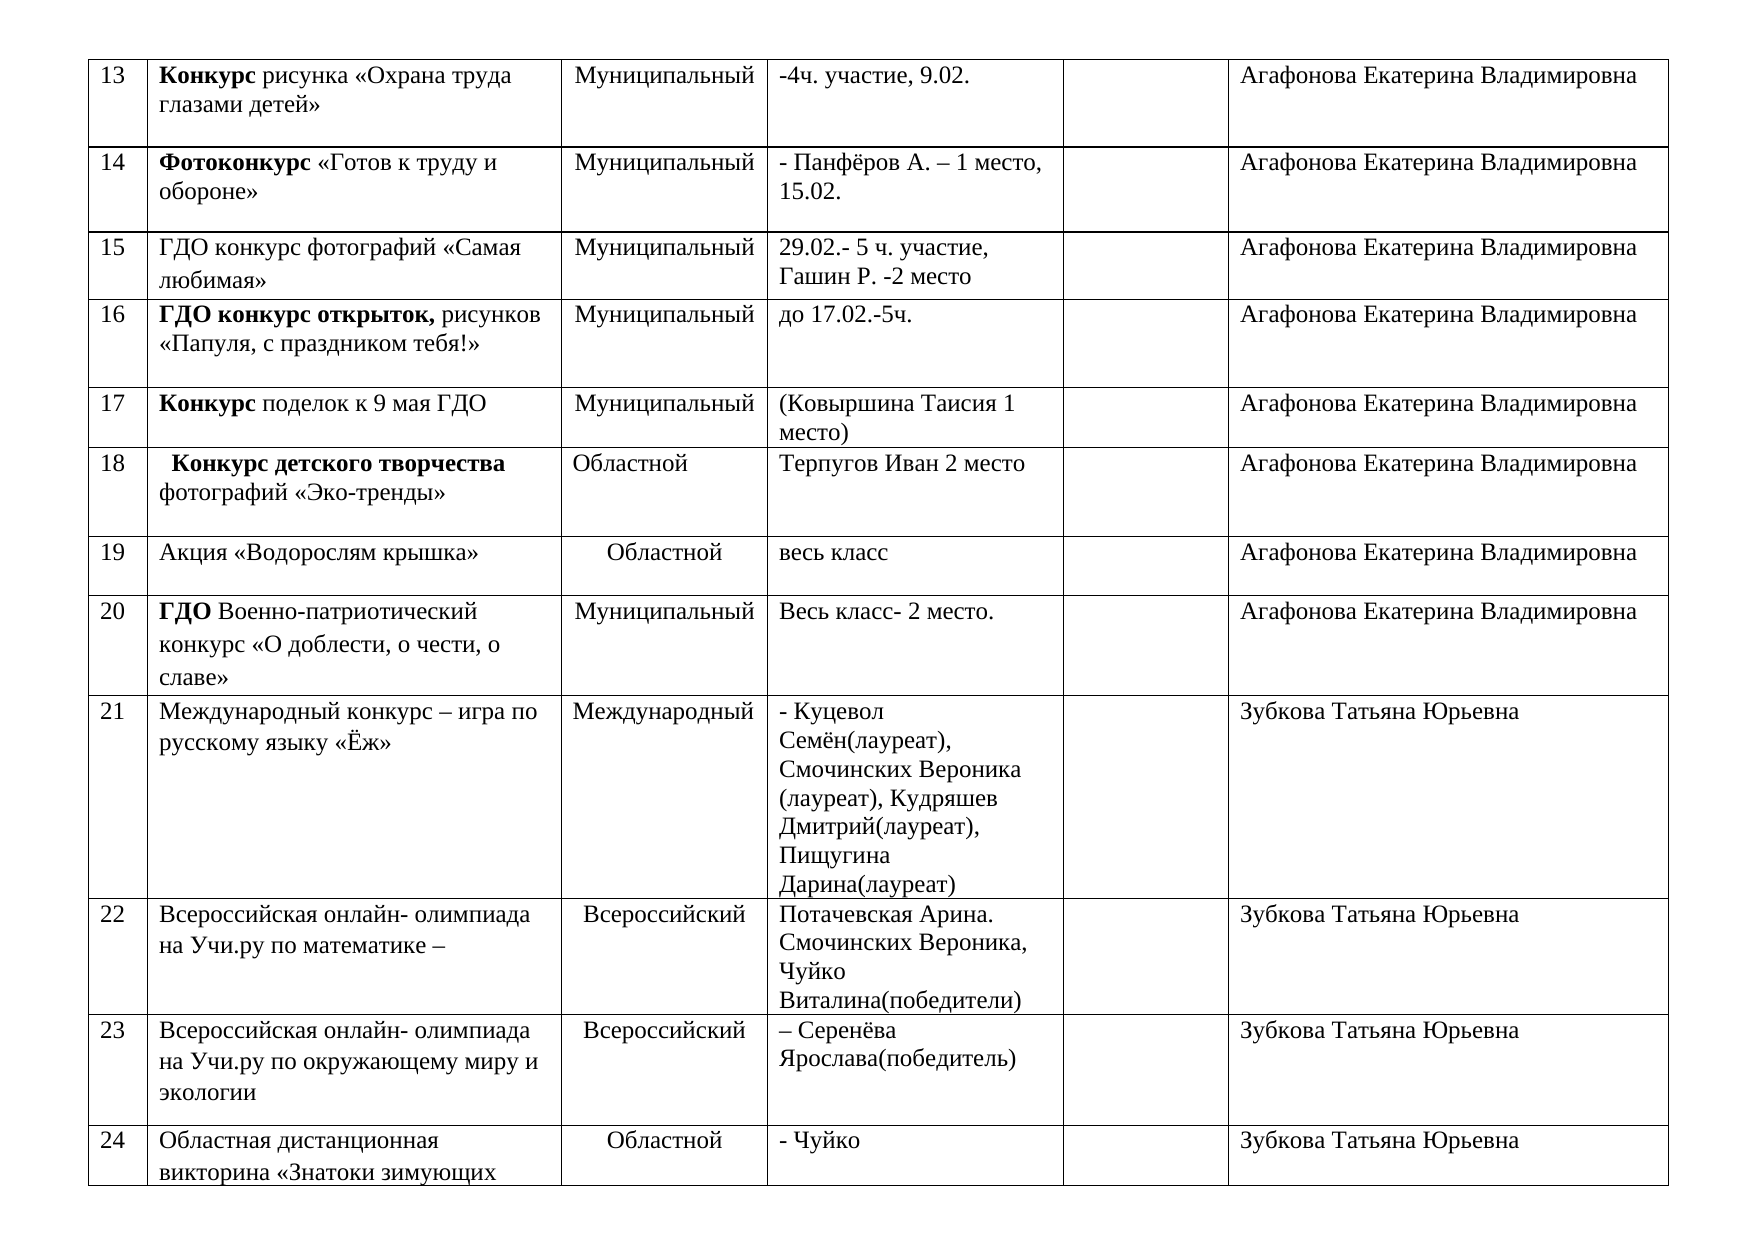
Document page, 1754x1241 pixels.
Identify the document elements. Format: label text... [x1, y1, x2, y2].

table_cell (Ковыршина Таисия 1 место) [768, 388, 1063, 447]
table_cell Муниципальный [562, 148, 767, 231]
table_cell Международный конкурс – игра по русскому языку «Ёж» [148, 696, 561, 898]
table_cell ГДО Военно-патриотический конкурс «О доблести, о чести, о славе» [148, 596, 561, 695]
table_cell Всероссийская онлайн- олимпиада на Учи.ру по окружающему миру и экологии [148, 1015, 561, 1124]
table_cell [1064, 899, 1228, 1014]
table_cell 24 [89, 1126, 147, 1185]
table_cell Муниципальный [562, 300, 767, 387]
table_cell Агафонова Екатерина Владимировна [1229, 388, 1668, 447]
table_cell Конкурс рисунка «Охрана труда глазами детей» [148, 60, 561, 146]
table_cell – Серенёва Ярослава(победитель) [768, 1015, 1063, 1124]
table_cell Областной [562, 537, 767, 595]
table_cell 29.02.- 5 ч. участие, Гашин Р. -2 место [768, 233, 1063, 298]
table_cell Агафонова Екатерина Владимировна [1229, 148, 1668, 231]
table_cell - Панфёров А. – 1 место, 15.02. [768, 148, 1063, 231]
table_cell [1064, 1015, 1228, 1124]
table_cell Агафонова Екатерина Владимировна [1229, 596, 1668, 695]
table_cell Муниципальный [562, 60, 767, 146]
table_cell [148, 1126, 561, 1185]
table_cell [1064, 148, 1228, 231]
table_cell Областной [562, 448, 767, 536]
table_cell до 17.02.-5ч. [768, 300, 1063, 387]
table_cell [1064, 448, 1228, 536]
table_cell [1229, 60, 1668, 146]
table_cell Всероссийская онлайн- олимпиада на Учи.ру по математике – [148, 899, 561, 1014]
table_cell ГДО конкурс фотографий «Самая любимая» [148, 233, 561, 298]
table_cell 18 [89, 448, 147, 536]
table_cell [1064, 1126, 1228, 1185]
table_cell Акция «Водорослям крышка» [148, 537, 561, 595]
table_cell -4ч. участие, 9.02. [768, 60, 1063, 146]
table_cell Всероссийский [562, 899, 767, 1014]
table_cell Агафонова Екатерина Владимировна [1229, 300, 1668, 387]
table_cell Муниципальный [562, 388, 767, 447]
table_cell 16 [89, 300, 147, 387]
table_cell Муниципальный [562, 233, 767, 298]
table_cell 15 [89, 233, 147, 298]
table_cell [768, 1126, 1063, 1185]
table_cell [1064, 300, 1228, 387]
table_cell Всероссийский [562, 1015, 767, 1124]
table_cell Международный [562, 696, 767, 898]
table_cell 13 [89, 60, 147, 146]
table_cell ГДО конкурс открыток, рисунков «Папуля, с праздником тебя!» [148, 300, 561, 387]
table_cell Потачевская Арина. Смочинских Вероника, Чуйко Виталина(победители) [768, 899, 1063, 1014]
table_cell [1064, 596, 1228, 695]
table_cell Агафонова Екатерина Владимировна [1229, 537, 1668, 595]
table_cell - Куцевол Семён(лауреат), Смочинских Вероника (лауреат), Кудряшев Дмитрий(лауреат), Пищугина Дарина(лауреат) [768, 696, 1063, 898]
table_cell [1064, 233, 1228, 298]
table_cell Зубкова Татьяна Юрьевна [1229, 1015, 1668, 1124]
table_cell Областной [562, 1126, 767, 1185]
table_cell Конкурс детского творчества фотографий «Эко-тренды» [148, 448, 561, 536]
table_cell [1064, 60, 1228, 146]
table_cell 20 [89, 596, 147, 695]
table_cell Терпугов Иван 2 место [768, 448, 1063, 536]
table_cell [1229, 1126, 1668, 1185]
table_cell [1064, 537, 1228, 595]
table_cell 14 [89, 148, 147, 231]
table_cell 21 [89, 696, 147, 898]
table_cell Зубкова Татьяна Юрьевна [1229, 899, 1668, 1014]
table_cell [1064, 388, 1228, 447]
table_cell 19 [89, 537, 147, 595]
table_cell Конкурс поделок к 9 мая ГДО [148, 388, 561, 447]
table_cell 23 [89, 1015, 147, 1124]
table_cell Агафонова Екатерина Владимировна [1229, 448, 1668, 536]
table_cell Муниципальный [562, 596, 767, 695]
table_cell 17 [89, 388, 147, 447]
table_cell Зубкова Татьяна Юрьевна [1229, 696, 1668, 898]
table_cell весь класс [768, 537, 1063, 595]
table_cell Весь класс- 2 место. [768, 596, 1063, 695]
table_cell Фотоконкурс «Готов к труду и обороне» [148, 148, 561, 231]
table_cell Агафонова Екатерина Владимировна [1229, 233, 1668, 298]
table_cell 22 [89, 899, 147, 1014]
table_cell [1064, 696, 1228, 898]
